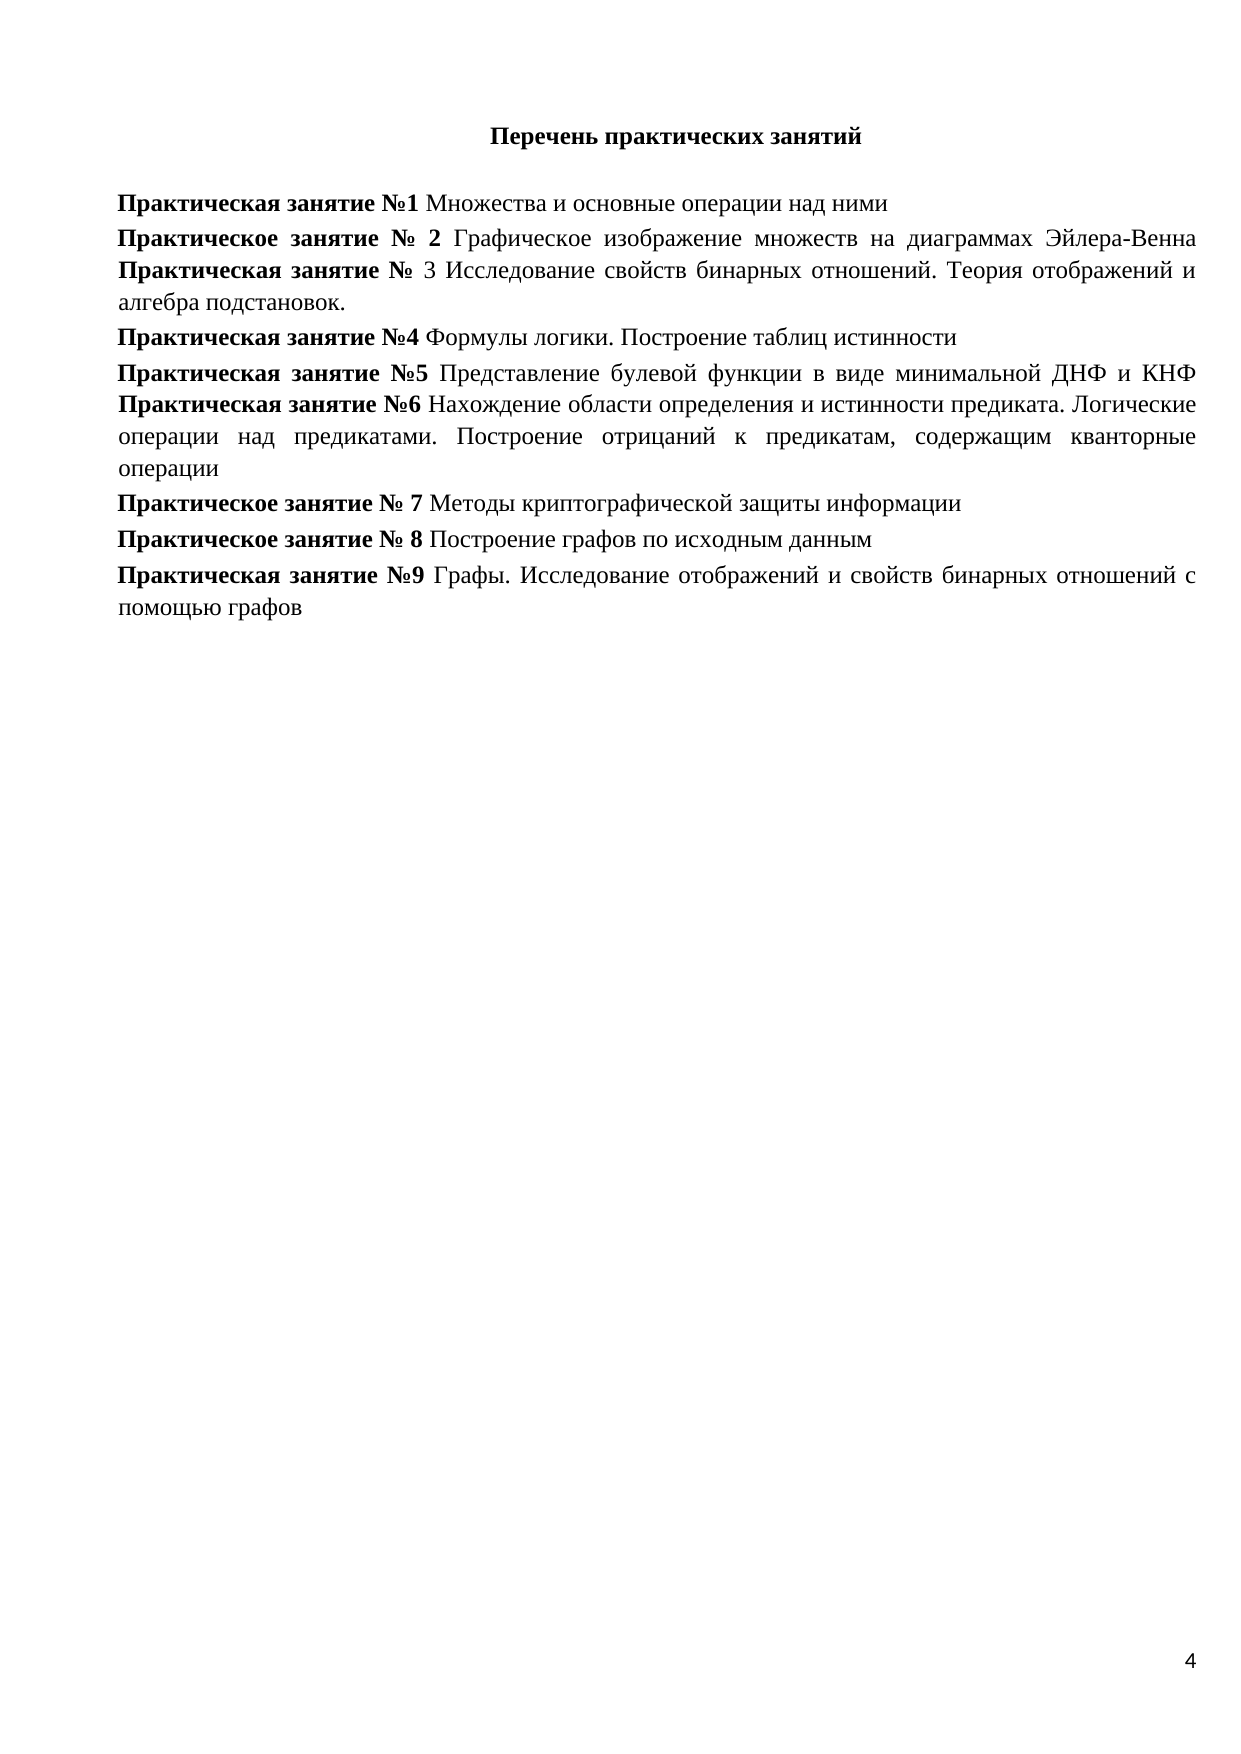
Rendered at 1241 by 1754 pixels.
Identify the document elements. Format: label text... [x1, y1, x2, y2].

text Практическое занятие № 8 Построение графов по исходным данным [117, 524, 1197, 553]
text Практическая занятие №5 Представление булевой функции в виде минимальной ДНФ и КНФ Практическая занятие №6 Нахождение области определения и истинности предиката. Логические операции над предикатами. Построение отрицаний к предикатам, содержащим кванторные операции [117, 358, 1197, 482]
text Практическая занятие №4 Формулы логики. Построение таблиц истинности [117, 322, 1197, 351]
subtitle Перечень практических занятий [184, 121, 1168, 149]
text Практическое занятие № 7 Методы криптографической защиты информации [117, 488, 1197, 517]
text Практическая занятие №1 Множества и основные операции над ними [117, 188, 1197, 216]
text Практическое занятие № 2 Графическое изображение множеств на диаграммах Эйлера-Венна Практическая занятие № 3 Исследование свойств бинарных отношений. Теория отображений и алгебра подстановок. [117, 223, 1197, 316]
text Практическая занятие №9 Графы. Исследование отображений и свойств бинарных отношений с помощью графов [117, 560, 1197, 621]
